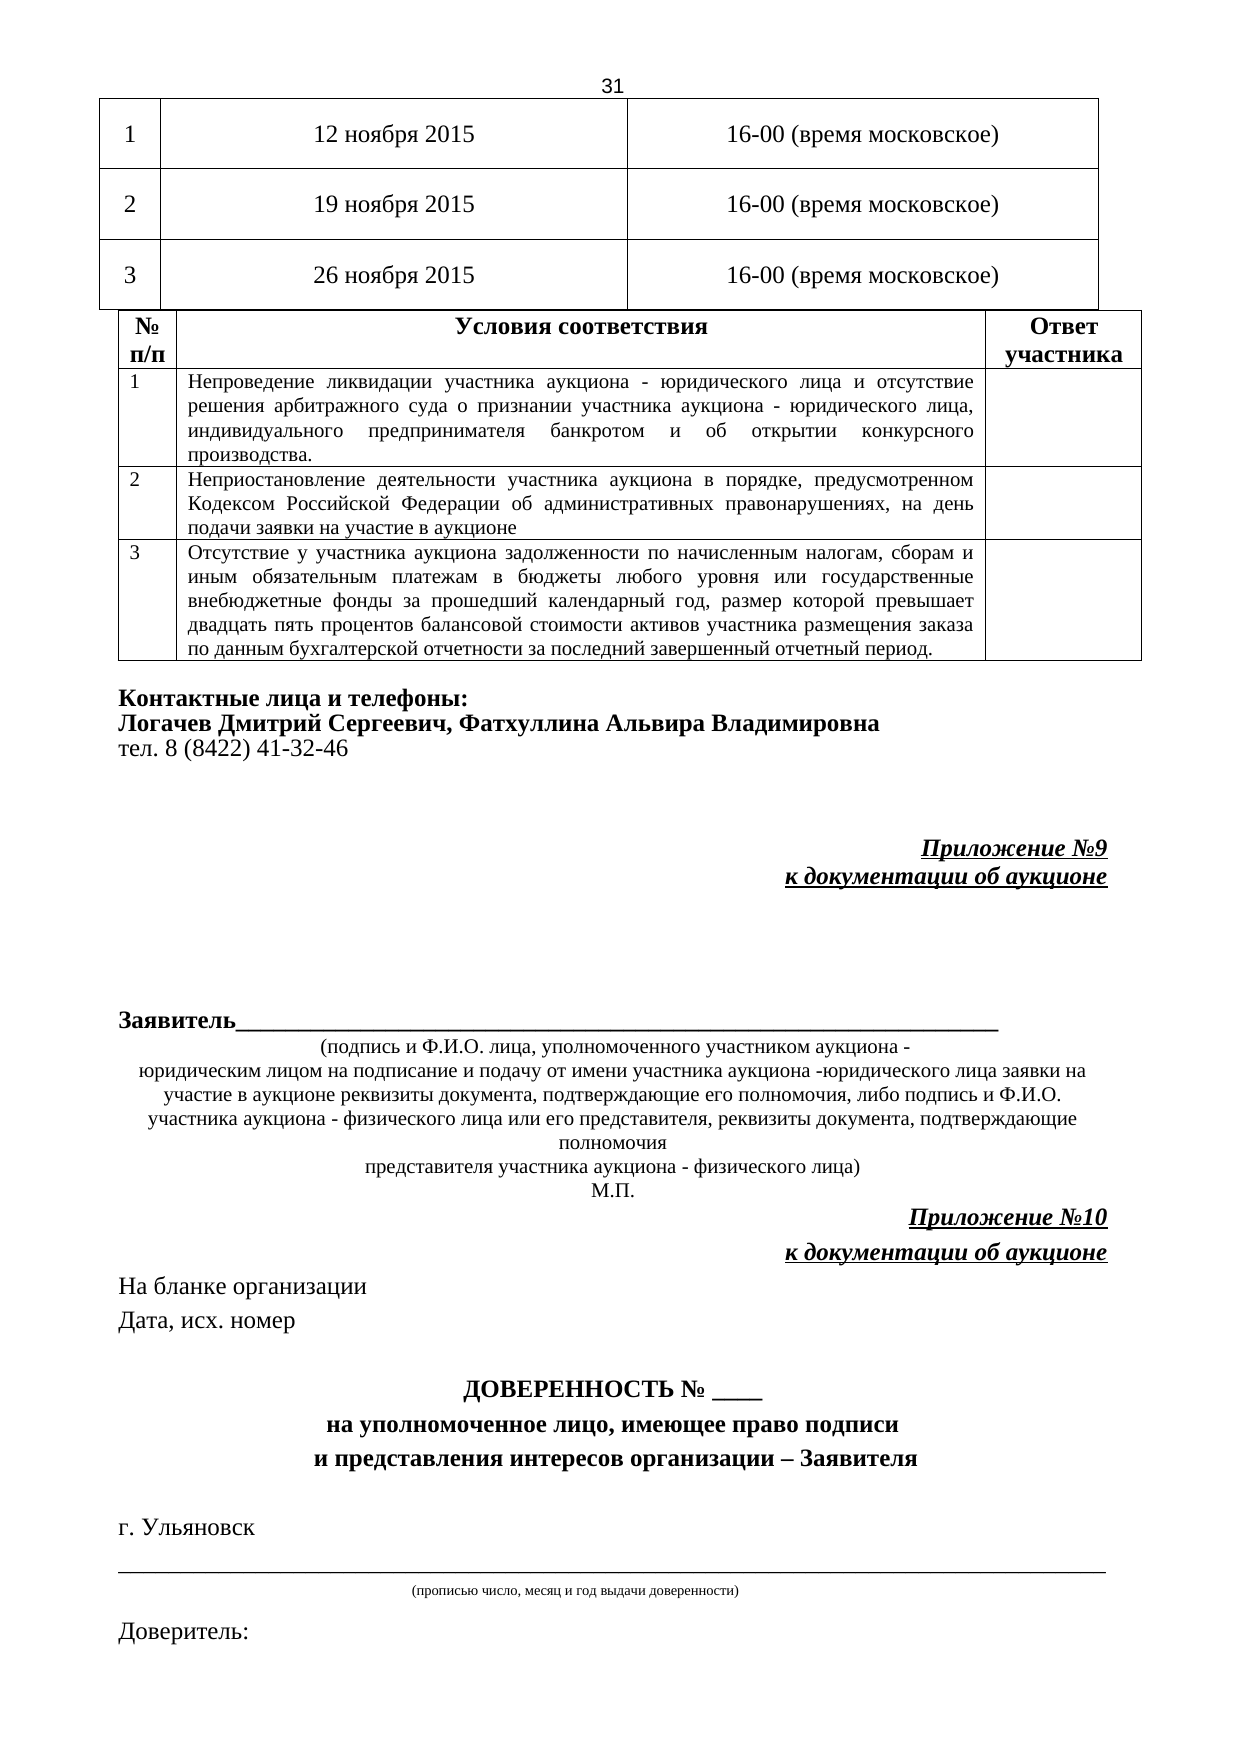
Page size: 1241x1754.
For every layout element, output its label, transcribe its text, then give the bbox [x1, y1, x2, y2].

text Дата, исх. номер [118, 1306, 1107, 1334]
text тел. 8 (8422) 41-32-46 [118, 736, 1107, 761]
table_cell 2 [100, 169, 160, 238]
table_cell 1 [119, 369, 176, 466]
table_cell 26 ноября 2015 [161, 240, 627, 309]
table_cell 12 ноября 2015 [161, 99, 627, 168]
table_header Условия соответствия [177, 311, 985, 368]
text Приложение №9 [118, 836, 1107, 861]
text на уполномоченное лицо, имеющее право подписи [118, 1409, 1107, 1438]
table_cell [986, 467, 1141, 539]
text Логачев Дмитрий Сергеевич, Фатхуллина Альвира Владимировна [118, 711, 1107, 736]
text (прописью число, месяц и год выдачи доверенности) [118, 1581, 1107, 1610]
table_header Ответ участника [986, 311, 1141, 368]
table_cell Отсутствие у участника аукциона задолженности по начисленным налогам, сборам и иным обязательным платежам в бюджеты любого уровня или государственные внебюджетные фонды за прошедший календарный год, размер которой превышает двадцать пять процентов балансовой стоимости активов участника размещения заказа по данным бухгалтерской отчетности за последний завершенный отчетный период. [177, 540, 985, 660]
text ДОВЕРЕННОСТЬ № ____ [118, 1374, 1107, 1403]
text М.П. [118, 1178, 1107, 1202]
table_cell 2 [119, 467, 176, 539]
text и представления интересов организации – Заявителя [118, 1443, 1107, 1472]
text На бланке организации [118, 1271, 1107, 1300]
table_cell 16-00 (время московское) [628, 240, 1098, 309]
table_cell Непроведение ликвидации участника аукциона - юридического лица и отсутствие решения арбитражного суда о признании участника аукциона - юридического лица, индивидуального предпринимателя банкротом и об открытии конкурсного производства. [177, 369, 985, 466]
table_cell [986, 369, 1141, 466]
table_cell Неприостановление деятельности участника аукциона в порядке, предусмотренном Кодексом Российской Федерации об административных правонарушениях, на день подачи заявки на участие в аукционе [177, 467, 985, 539]
text г. Ульяновск _______________________________________________________________________________ [118, 1512, 1107, 1576]
text к документации об аукционе [118, 1237, 1107, 1265]
table_cell 3 [100, 240, 160, 309]
text Приложение №10 [118, 1202, 1107, 1231]
table_cell 19 ноября 2015 [161, 169, 627, 238]
text юридическим лицом на подписание и подачу от имени участника аукциона -юридического лица заявки на участие в аукционе реквизиты документа, подтверждающие его полномочия, либо подпись и Ф.И.О. участника аукциона - физического лица или его представителя, реквизиты документа, подтверждающие полномочия [118, 1058, 1107, 1154]
table_cell 3 [119, 540, 176, 660]
text (подпись и Ф.И.О. лица, уполномоченного участником аукциона - [118, 1034, 1107, 1058]
table_cell 1 [100, 99, 160, 168]
text представителя участника аукциона - физического лица) [118, 1154, 1107, 1178]
table_header № п/п [119, 311, 176, 368]
table_cell [986, 540, 1141, 660]
text Контактные лица и телефоны: [118, 686, 1107, 711]
table_cell 16-00 (время московское) [628, 99, 1098, 168]
text к документации об аукционе [118, 861, 1107, 890]
table_cell 16-00 (время московское) [628, 169, 1098, 238]
text Доверитель: [118, 1616, 1107, 1645]
text Заявитель_____________________________________________________________ [118, 1005, 1107, 1034]
